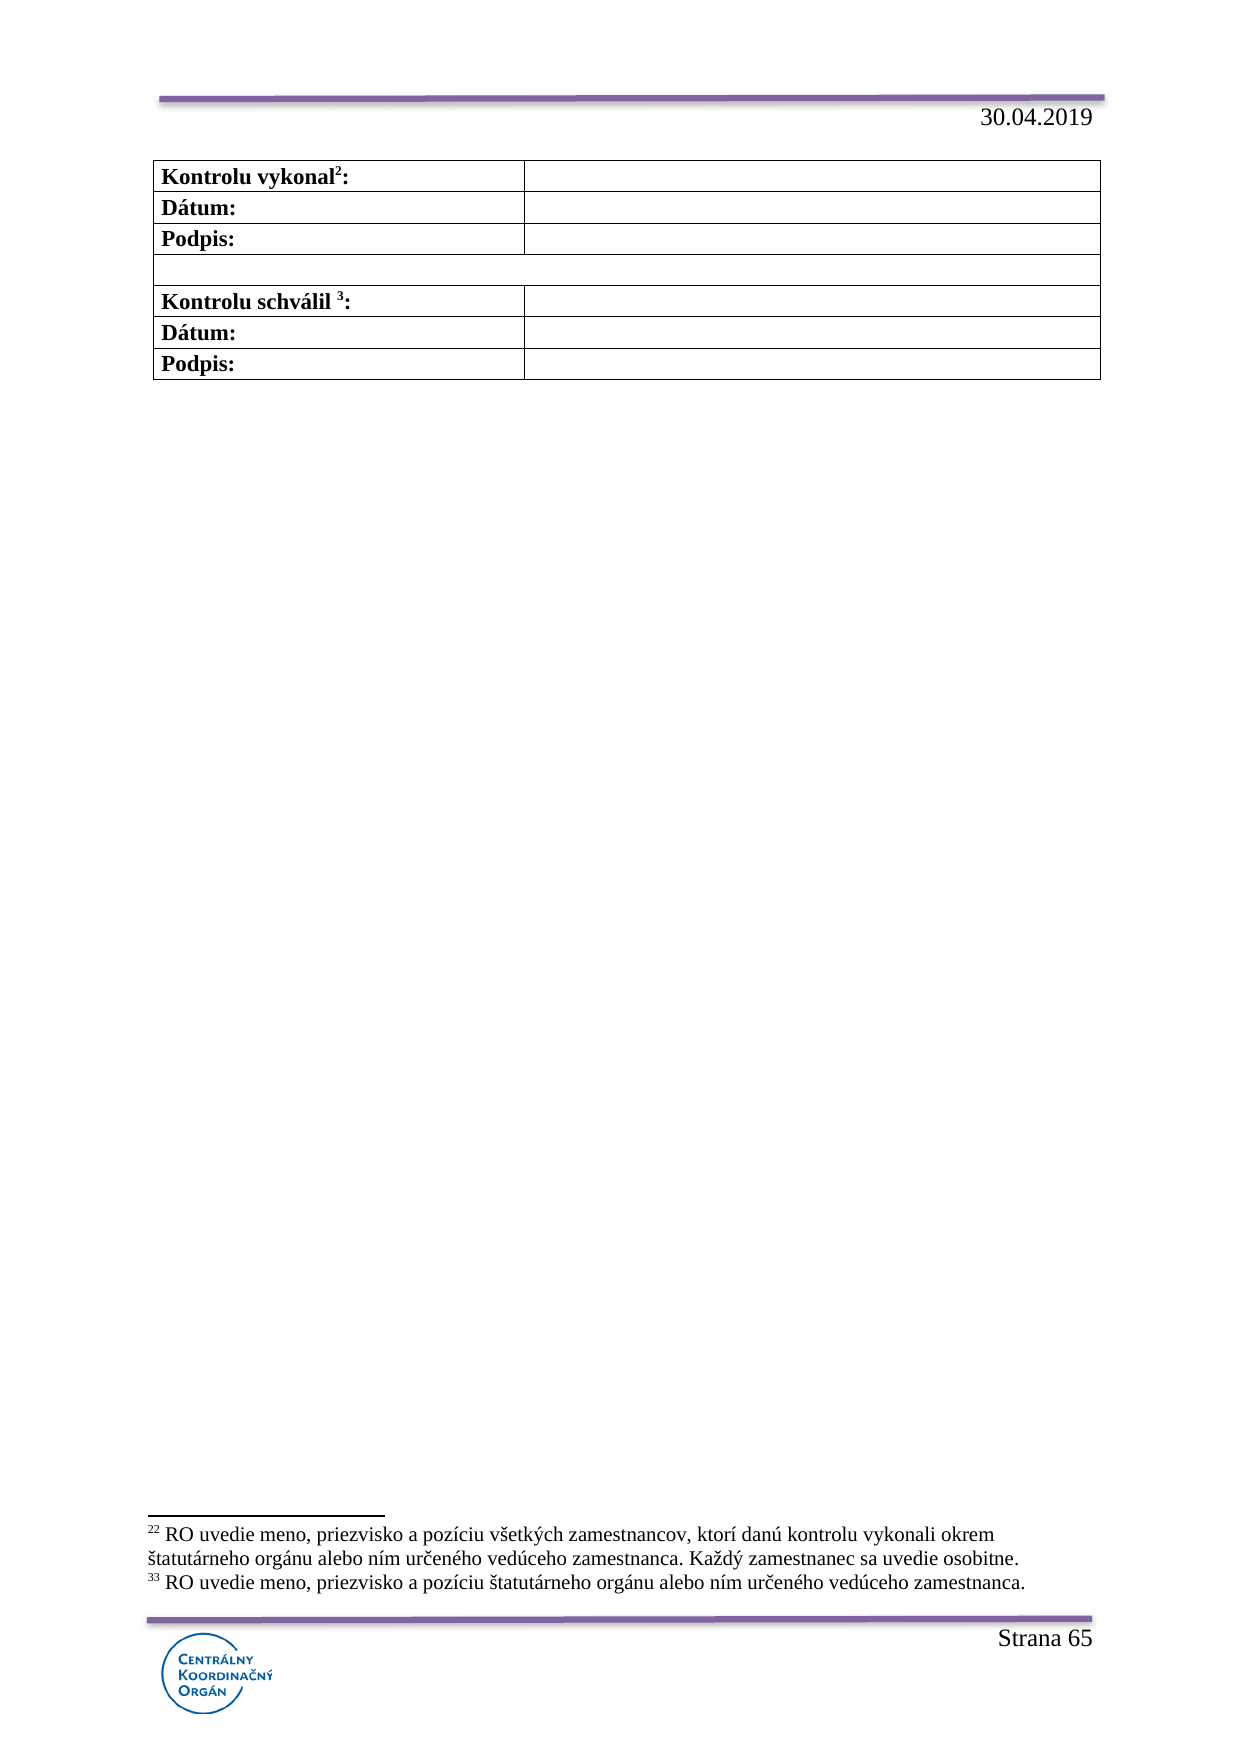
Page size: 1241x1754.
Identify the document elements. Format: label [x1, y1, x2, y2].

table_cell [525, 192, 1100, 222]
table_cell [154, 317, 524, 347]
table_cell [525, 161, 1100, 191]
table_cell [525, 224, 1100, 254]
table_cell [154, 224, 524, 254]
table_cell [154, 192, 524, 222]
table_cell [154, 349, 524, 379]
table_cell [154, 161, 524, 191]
picture [159, 1631, 272, 1713]
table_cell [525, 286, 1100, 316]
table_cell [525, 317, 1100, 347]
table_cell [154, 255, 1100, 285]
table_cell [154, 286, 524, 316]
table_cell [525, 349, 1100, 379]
